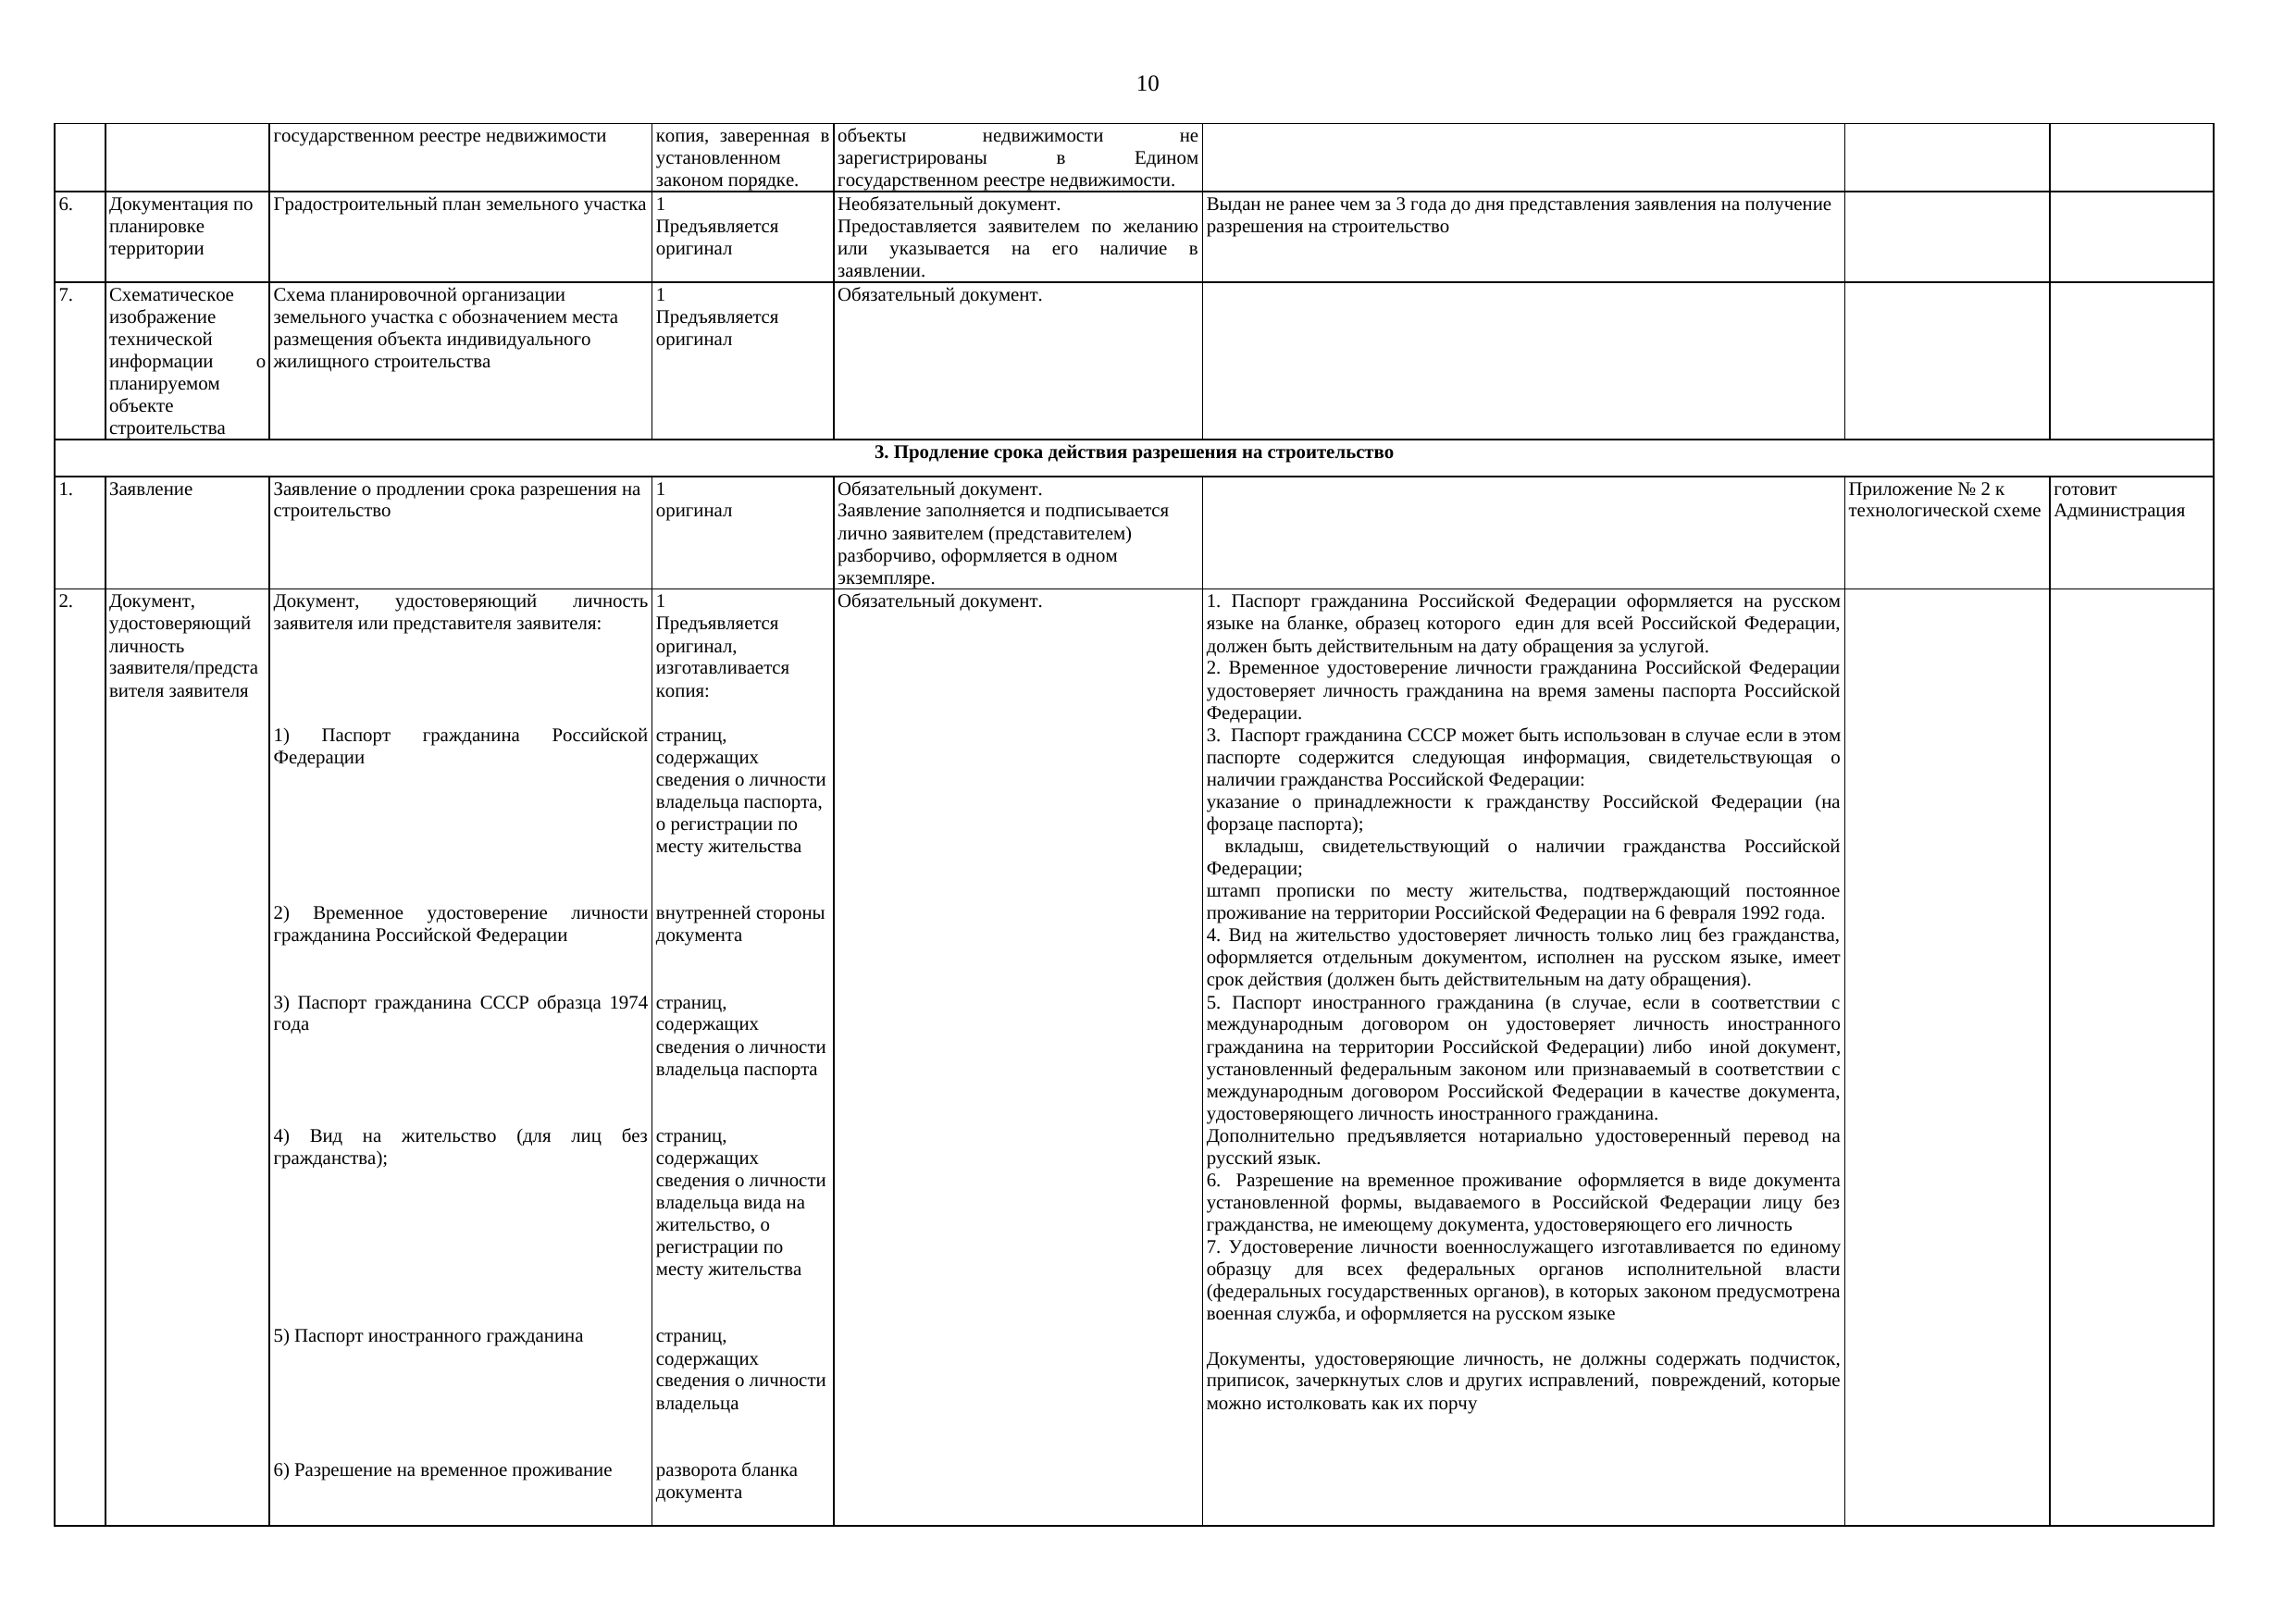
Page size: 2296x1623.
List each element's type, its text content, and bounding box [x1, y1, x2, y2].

table_cell 3. Продление срока действия разрешения на строительство [56, 440, 2213, 476]
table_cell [270, 589, 652, 1525]
table_cell [1845, 283, 2049, 439]
table_cell Обязательный документ. [835, 283, 1202, 439]
table_cell Схематическое изображение технической информации о планируемом объекте строительства [106, 283, 268, 439]
table_cell [2051, 589, 2213, 1525]
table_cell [835, 589, 1202, 1525]
table_cell Заявление [106, 477, 268, 588]
table_cell [1203, 477, 1844, 588]
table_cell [652, 124, 833, 191]
table_cell [2051, 124, 2213, 191]
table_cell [652, 589, 833, 1525]
table_cell Обязательный документ. Заявление заполняется и подписывается лично заявителем (представителем) разборчиво, оформляется в одном экземпляре. [835, 477, 1202, 588]
table_cell 6. [56, 192, 105, 281]
table_cell Схема планировочной организации земельного участка с обозначением места размещения объекта индивидуального жилищного строительства [270, 283, 652, 439]
table_cell [1845, 589, 2049, 1525]
table_cell Выдан не ранее чем за 3 года до дня представления заявления на получение разрешения на строительство [1203, 192, 1844, 281]
table_cell [1845, 124, 2049, 191]
table_cell Документация по планировке территории [106, 192, 268, 281]
table_cell 1. [56, 477, 105, 588]
table_cell 7. [56, 283, 105, 439]
table_cell [2051, 283, 2213, 439]
table_cell [2051, 192, 2213, 281]
table_cell Приложение № 2 к технологической схеме [1845, 477, 2049, 588]
table_cell 1 Предъявляется оригинал [652, 192, 833, 281]
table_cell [106, 589, 268, 1525]
table_cell 2. [56, 589, 105, 1525]
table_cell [270, 124, 652, 191]
table_cell Необязательный документ. Предоставляется заявителем по желанию или указывается на его наличие в заявлении. [835, 192, 1202, 281]
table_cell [1203, 589, 1844, 1525]
table_cell [1203, 283, 1844, 439]
table_cell готовит Администрация [2051, 477, 2213, 588]
table_cell Заявление о продлении срока разрешения на строительство [270, 477, 652, 588]
table_cell [1845, 192, 2049, 281]
table_cell [1203, 124, 1844, 191]
table_cell 1 оригинал [652, 477, 833, 588]
table_cell Градостроительный план земельного участка [270, 192, 652, 281]
table_cell 1 Предъявляется оригинал [652, 283, 833, 439]
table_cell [835, 124, 1202, 191]
